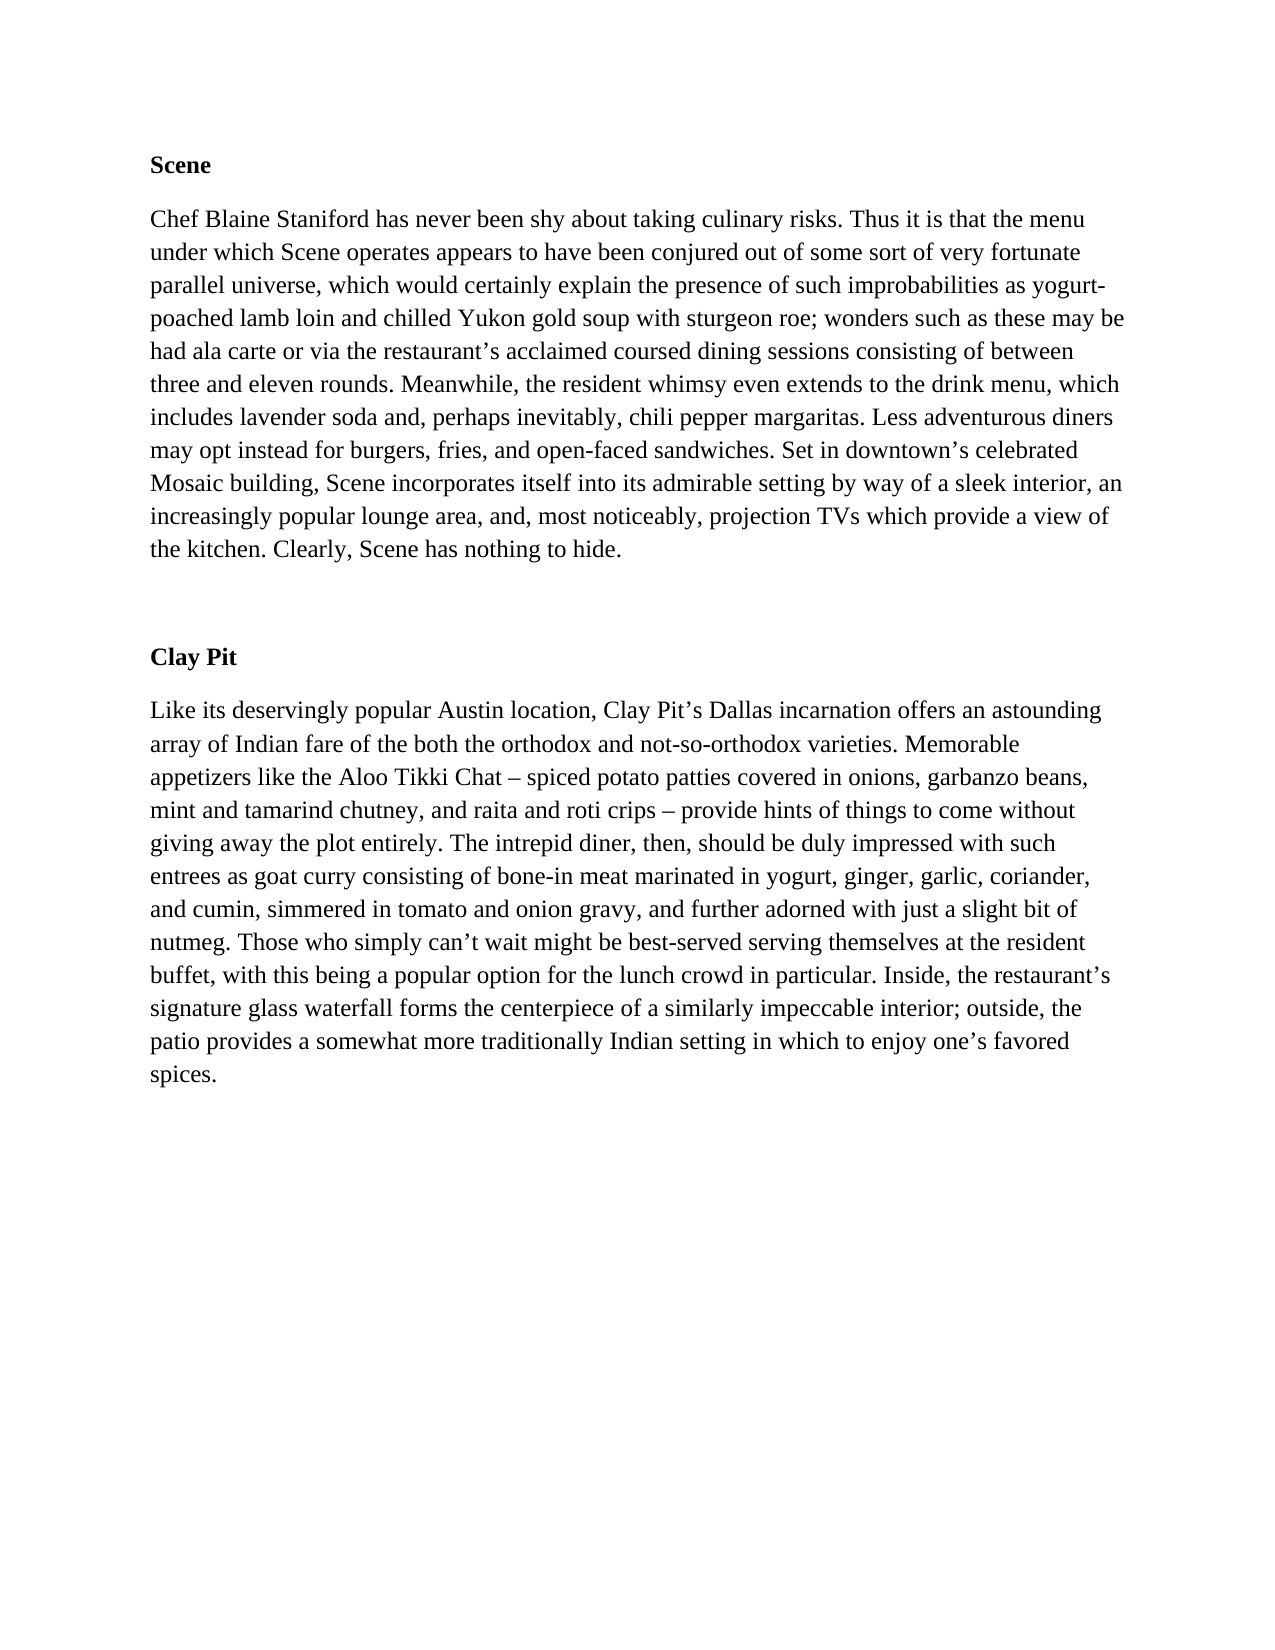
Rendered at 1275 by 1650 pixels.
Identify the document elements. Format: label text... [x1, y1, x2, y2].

text Chef Blaine Staniford has never been shy about taking culinary risks. Thus it is that the menu under which Scene operates appears to have been conjured out of some sort of very fortunate parallel universe, which would certainly explain the presence of such improbabilities as yogurt-poached lamb loin and chilled Yukon gold soup with sturgeon roe; wonders such as these may be had ala carte or via the restaurant’s acclaimed coursed dining sessions consisting of between three and eleven rounds. Meanwhile, the resident whimsy even extends to the drink menu, which includes lavender soda and, perhaps inevitably, chili pepper margaritas. Less adventurous diners may opt instead for burgers, fries, and open-faced sandwiches. Set in downtown’s celebrated Mosaic building, Scene incorporates itself into its admirable setting by way of a sleek interior, an increasingly popular lounge area, and, most noticeably, projection TVs which provide a view of the kitchen. Clearly, Scene has nothing to hide. [150, 204, 1125, 563]
text Scene [150, 150, 1125, 179]
text Like its deservingly popular Austin location, Clay Pit’s Dallas incarnation offers an astounding array of Indian fare of the both the orthodox and not-so-orthodox varieties. Memorable appetizers like the Aloo Tikki Chat – spiced potato patties covered in onions, garbanzo beans, mint and tamarind chutney, and raita and roti crips – provide hints of things to come without giving away the plot entirely. The intrepid diner, then, should be duly impressed with such entrees as goat curry consisting of bone-in meat marinated in yogurt, ginger, garlic, coriander, and cumin, simmered in tomato and onion gravy, and further adorned with just a slight bit of nutmeg. Those who simply can’t wait might be best-served serving themselves at the resident buffet, with this being a popular option for the lunch crowd in particular. Inside, the restaurant’s signature glass waterfall forms the centerpiece of a similarly impeccable interior; outside, the patio provides a somewhat more traditionally Indian setting in which to enjoy one’s favored spices. [150, 696, 1125, 1088]
text Clay Pit [150, 642, 1125, 671]
